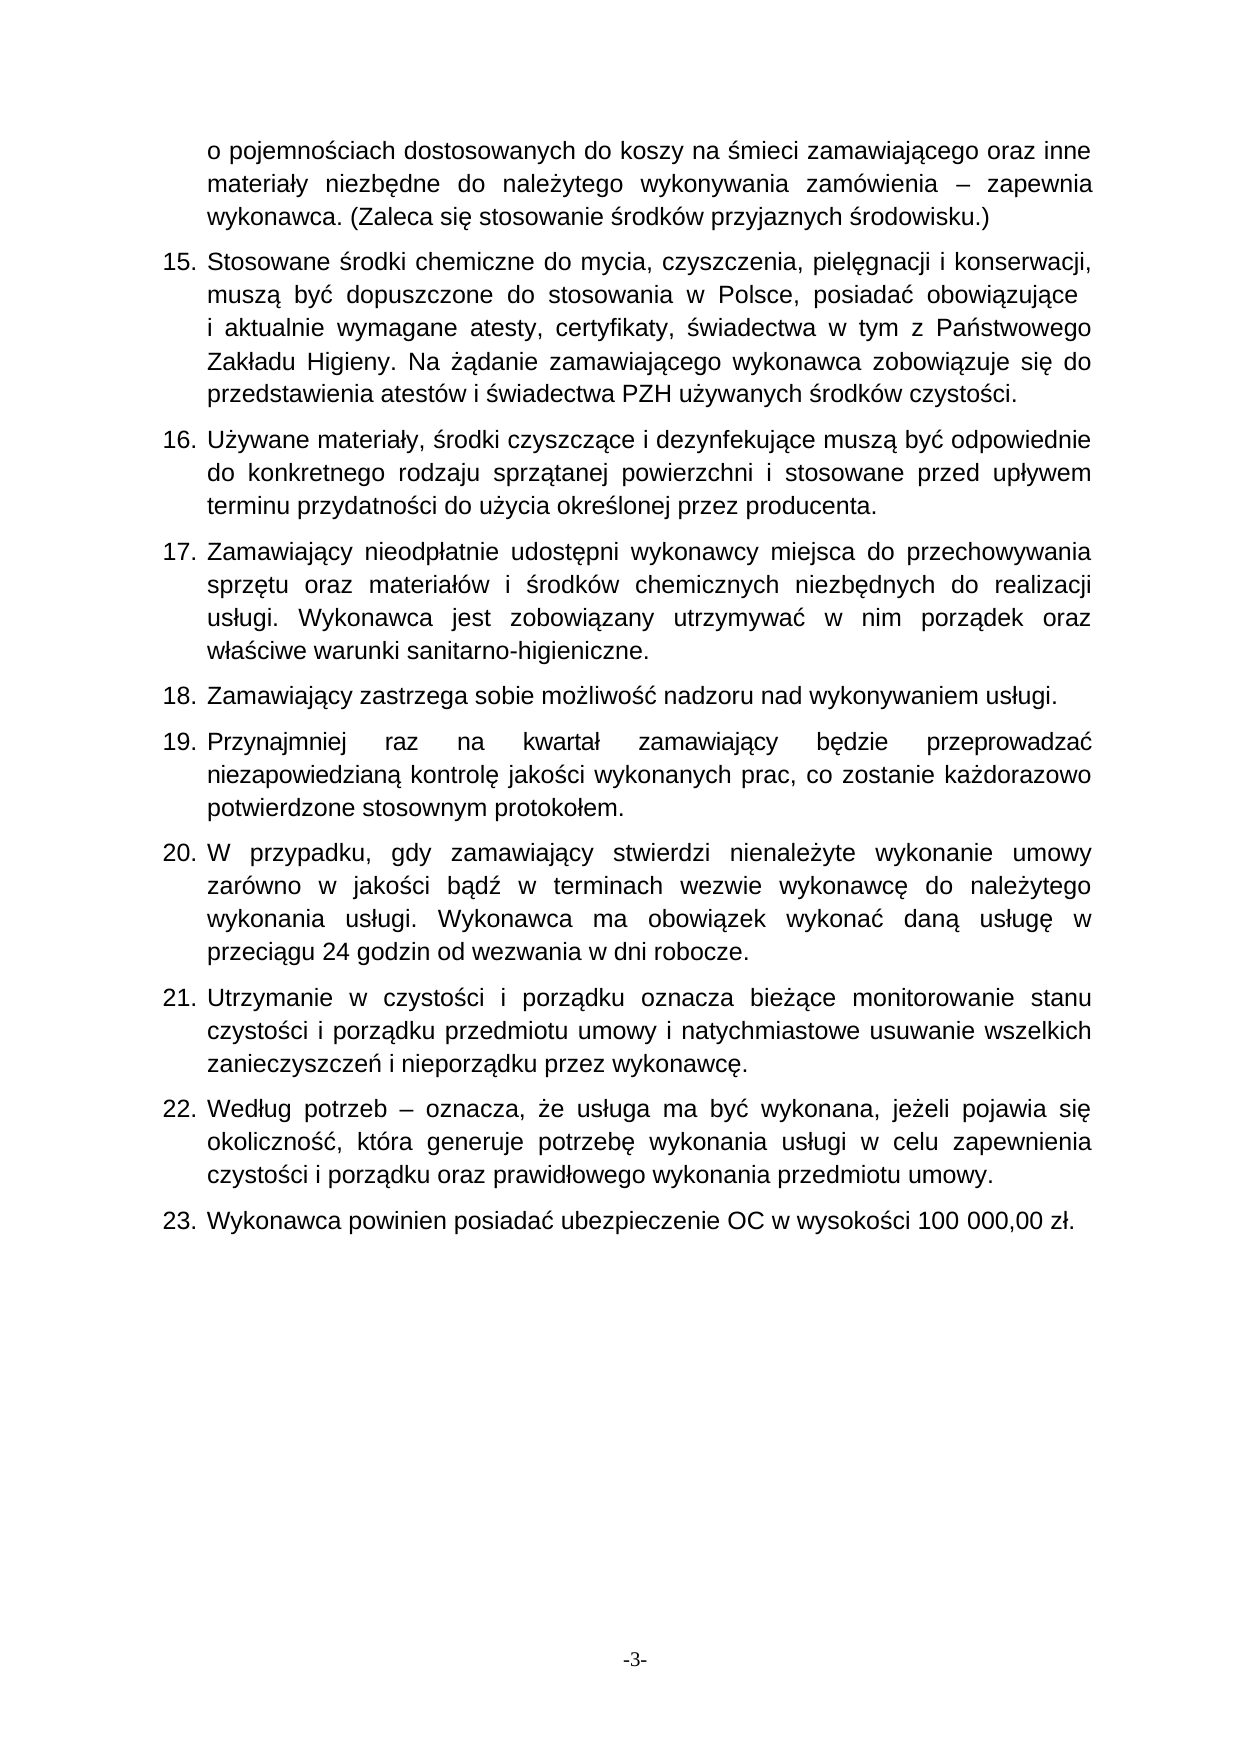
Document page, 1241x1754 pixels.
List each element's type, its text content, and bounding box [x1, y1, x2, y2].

list Zamawiający nieodpłatnie udostępni wykonawcy miejsca do przechowywania sprzętu oraz materiałów i środków chemicznych niezbędnych do realizacji usługi. Wykonawca jest zobowiązany utrzymywać w nim porządek oraz właściwe warunki sanitarno-higieniczne. [162, 537, 1093, 664]
list Utrzymanie w czystości i porządku oznacza bieżące monitorowanie stanu czystości i porządku przedmiotu umowy i natychmiastowe usuwanie wszelkich zanieczyszczeń i nieporządku przez wykonawcę. [162, 983, 1093, 1078]
list Zamawiający zastrzega sobie możliwość nadzoru nad wykonywaniem usługi. [162, 681, 1093, 710]
list Używane materiały, środki czyszczące i dezynfekujące muszą być odpowiednie do konkretnego rodzaju sprzątanej powierzchni i stosowane przed upływem terminu przydatności do użycia określonej przez producenta. [162, 425, 1093, 520]
list Według potrzeb – oznacza, że usługa ma być wykonana, jeżeli pojawia się okoliczność, która generuje potrzebę wykonania usługi w celu zapewnienia czystości i porządku oraz prawidłowego wykonania przedmiotu umowy. [162, 1094, 1093, 1189]
list Przynajmniej raz na kwartał zamawiający będzie przeprowadzać niezapowiedzianą kontrolę jakości wykonanych prac, co zostanie każdorazowo potwierdzone stosownym protokołem. [162, 727, 1093, 821]
list W przypadku, gdy zamawiający stwierdzi nienależyte wykonanie umowy zarówno w jakości bądź w terminach wezwie wykonawcę do należytego wykonania usługi. Wykonawca ma obowiązek wykonać daną usługę w przeciągu 24 godzin od wezwania w dni robocze. [162, 838, 1093, 966]
list Stosowane środki chemiczne do mycia, czyszczenia, pielęgnacji i konserwacji, muszą być dopuszczone do stosowania w Polsce, posiadać obowiązujące i aktualnie wymagane atesty, certyfikaty, świadectwa w tym z Państwowego Zakładu Higieny. Na żądanie zamawiającego wykonawca zobowiązuje się do przedstawienia atestów i świadectwa PZH używanych środków czystości. [162, 247, 1093, 408]
list Wykonawca powinien posiadać ubezpieczenie OC w wysokości 100 000,00 zł. [162, 1206, 1093, 1235]
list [162, 136, 1093, 231]
